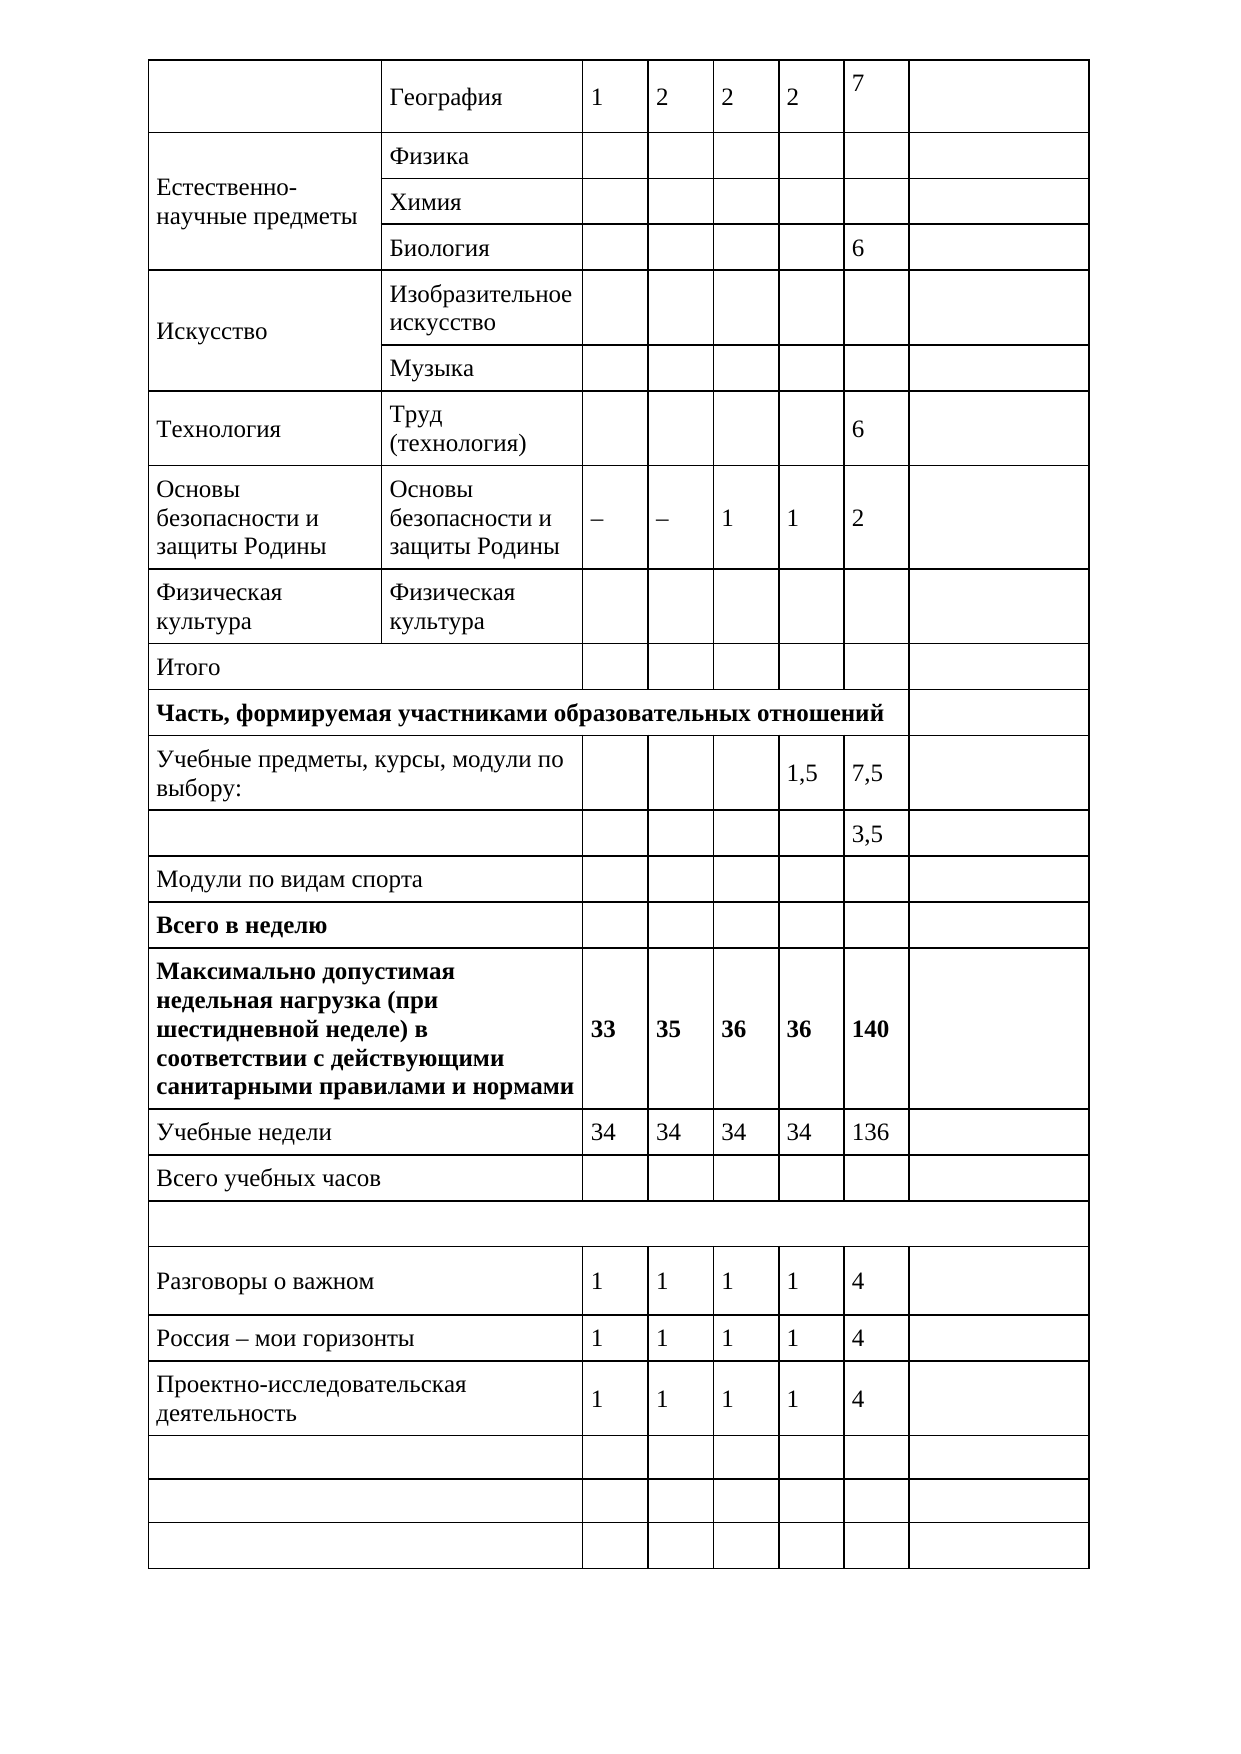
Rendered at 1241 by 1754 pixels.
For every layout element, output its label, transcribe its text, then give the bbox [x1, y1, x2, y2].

table_cell [780, 346, 843, 390]
table_cell [583, 1436, 647, 1478]
table_cell [780, 1156, 843, 1200]
table_cell 4 [845, 1362, 908, 1434]
table_cell 1 [583, 1316, 647, 1360]
table_cell [583, 133, 647, 177]
table_cell [780, 271, 843, 344]
table_cell [780, 179, 843, 223]
table_cell [910, 1247, 1088, 1314]
table_cell [714, 133, 778, 177]
table_cell 34 [583, 1110, 647, 1154]
table_cell [845, 1436, 908, 1478]
table_cell 34 [780, 1110, 843, 1154]
table_cell [583, 570, 647, 643]
table_cell [583, 271, 647, 344]
table_cell [780, 392, 843, 464]
table_cell Музыка [382, 346, 582, 390]
table_cell [714, 392, 778, 464]
table_cell 36 [714, 949, 778, 1108]
table_cell [714, 271, 778, 344]
table_cell [910, 949, 1088, 1108]
table_cell [780, 225, 843, 269]
table_cell [910, 466, 1088, 568]
table_cell 2 [780, 61, 843, 131]
table_cell [583, 1480, 647, 1522]
table_cell 1 [714, 1247, 778, 1314]
table_cell [910, 271, 1088, 344]
table_cell [910, 570, 1088, 643]
table_cell [149, 1523, 582, 1568]
table_cell 4 [845, 1247, 908, 1314]
table_cell [583, 857, 647, 901]
table_cell [583, 346, 647, 390]
table_cell 1 [780, 466, 843, 568]
table_cell [845, 133, 908, 177]
table_cell 1 [583, 61, 647, 131]
table_cell [649, 570, 713, 643]
table_cell [910, 1362, 1088, 1434]
table_cell [845, 644, 908, 689]
table_cell Физика [382, 133, 582, 177]
table_cell [149, 1202, 1088, 1246]
table_cell [845, 179, 908, 223]
table_cell [649, 736, 713, 809]
table_cell [780, 811, 843, 855]
table_cell [910, 1523, 1088, 1568]
table_cell 140 [845, 949, 908, 1108]
table_cell [583, 392, 647, 464]
table_cell Труд (технология) [382, 392, 582, 464]
table_cell 7 [845, 61, 908, 131]
table_cell [780, 570, 843, 643]
table_cell 34 [714, 1110, 778, 1154]
table_cell 1 [780, 1247, 843, 1314]
table_cell [714, 1523, 778, 1568]
table_cell Разговоры о важном [149, 1247, 582, 1314]
table_cell [583, 1523, 647, 1568]
table_cell [845, 271, 908, 344]
table_cell [714, 1480, 778, 1522]
table_cell [780, 903, 843, 947]
table_cell [714, 644, 778, 689]
table_cell [714, 903, 778, 947]
table_cell Биология [382, 225, 582, 269]
table_cell 1 [649, 1247, 713, 1314]
table_cell [910, 179, 1088, 223]
table_cell Химия [382, 179, 582, 223]
table_cell 2 [845, 466, 908, 568]
table_cell 6 [845, 225, 908, 269]
table_cell [780, 1523, 843, 1568]
table_cell [649, 133, 713, 177]
table_cell 2 [649, 61, 713, 131]
table_cell [910, 1436, 1088, 1478]
table_cell Всего в неделю [149, 903, 582, 947]
table_cell 33 [583, 949, 647, 1108]
table_cell [845, 1156, 908, 1200]
table_cell [714, 811, 778, 855]
table_cell [780, 1436, 843, 1478]
table_cell [649, 271, 713, 344]
table_cell [649, 179, 713, 223]
table_cell [583, 811, 647, 855]
table_cell [714, 1436, 778, 1478]
table_cell – [649, 466, 713, 568]
table_cell Основы безопасности и защиты Родины [149, 466, 381, 568]
table_cell [583, 903, 647, 947]
table_cell [149, 811, 582, 855]
table_cell 1 [780, 1316, 843, 1360]
table_cell [149, 1480, 582, 1522]
table_cell [780, 133, 843, 177]
table_cell 1 [583, 1362, 647, 1434]
table_cell Проектно-исследовательская деятельность [149, 1362, 582, 1434]
table_cell [910, 1480, 1088, 1522]
table_cell [845, 346, 908, 390]
table_cell [583, 1156, 647, 1200]
table_cell Учебные предметы, курсы, модули по выбору: [149, 736, 582, 809]
table_cell [649, 392, 713, 464]
table_cell [780, 1480, 843, 1522]
table_cell Технология [149, 392, 381, 464]
table_cell [583, 225, 647, 269]
table_cell [845, 1523, 908, 1568]
table_cell [845, 570, 908, 643]
table_cell 2 [714, 61, 778, 131]
table_cell Физическая культура [382, 570, 582, 643]
table_cell [583, 736, 647, 809]
table_cell [649, 857, 713, 901]
table_cell 1 [714, 1316, 778, 1360]
table_cell [583, 644, 647, 689]
table_cell Основы безопасности и защиты Родины [382, 466, 582, 568]
table_cell [910, 346, 1088, 390]
table_cell [649, 1436, 713, 1478]
table_cell Изобразительное искусство [382, 271, 582, 344]
table_cell 1 [780, 1362, 843, 1434]
table_cell 36 [780, 949, 843, 1108]
table_cell [649, 811, 713, 855]
table_cell [649, 644, 713, 689]
table_cell [583, 179, 647, 223]
table_cell [714, 857, 778, 901]
table_cell 1 [714, 1362, 778, 1434]
table_cell 6 [845, 392, 908, 464]
table_cell География [382, 61, 582, 131]
table_cell [714, 1156, 778, 1200]
table_cell 1 [583, 1247, 647, 1314]
table_cell [910, 811, 1088, 855]
table_cell [714, 736, 778, 809]
table_cell – [583, 466, 647, 568]
table_cell [910, 690, 1088, 734]
table_cell [845, 1480, 908, 1522]
table_cell 136 [845, 1110, 908, 1154]
table_cell [910, 857, 1088, 901]
table_cell [910, 903, 1088, 947]
table_cell [714, 179, 778, 223]
table_cell [649, 1523, 713, 1568]
table_cell [649, 225, 713, 269]
table_cell [910, 225, 1088, 269]
table_cell 4 [845, 1316, 908, 1360]
table_cell [649, 903, 713, 947]
table_cell [910, 392, 1088, 464]
table_cell [910, 644, 1088, 689]
table_cell [714, 346, 778, 390]
table_cell 1 [649, 1362, 713, 1434]
table_cell [910, 1110, 1088, 1154]
table_cell Искусство [149, 271, 381, 390]
table_cell Часть, формируемая участниками образовательных отношений [149, 690, 908, 734]
table_cell [780, 644, 843, 689]
table_cell 3,5 [845, 811, 908, 855]
table_cell [649, 346, 713, 390]
table_cell [649, 1156, 713, 1200]
table_cell [910, 61, 1088, 131]
table_cell Естественно-научные предметы [149, 133, 381, 269]
table_cell [910, 133, 1088, 177]
table_cell [910, 736, 1088, 809]
table_cell [780, 857, 843, 901]
table_cell Физическая культура [149, 570, 381, 643]
table_cell [910, 1156, 1088, 1200]
table_cell [845, 857, 908, 901]
table_cell Всего учебных часов [149, 1156, 582, 1200]
table_cell Модули по видам спорта [149, 857, 582, 901]
table_cell 1,5 [780, 736, 843, 809]
table_cell 1 [649, 1316, 713, 1360]
table_cell [149, 1436, 582, 1478]
table_cell Россия – мои горизонты [149, 1316, 582, 1360]
table_cell [649, 1480, 713, 1522]
table_cell 7,5 [845, 736, 908, 809]
table_cell [714, 570, 778, 643]
table_cell [714, 225, 778, 269]
table_cell Максимально допустимая недельная нагрузка (при шестидневной неделе) в соответствии с действующими санитарными правилами и нормами [149, 949, 582, 1108]
table_cell Итого [149, 644, 582, 689]
table_cell Учебные недели [149, 1110, 582, 1154]
table_cell 34 [649, 1110, 713, 1154]
table_cell [845, 903, 908, 947]
table_cell [910, 1316, 1088, 1360]
table_cell 35 [649, 949, 713, 1108]
table_cell 1 [714, 466, 778, 568]
